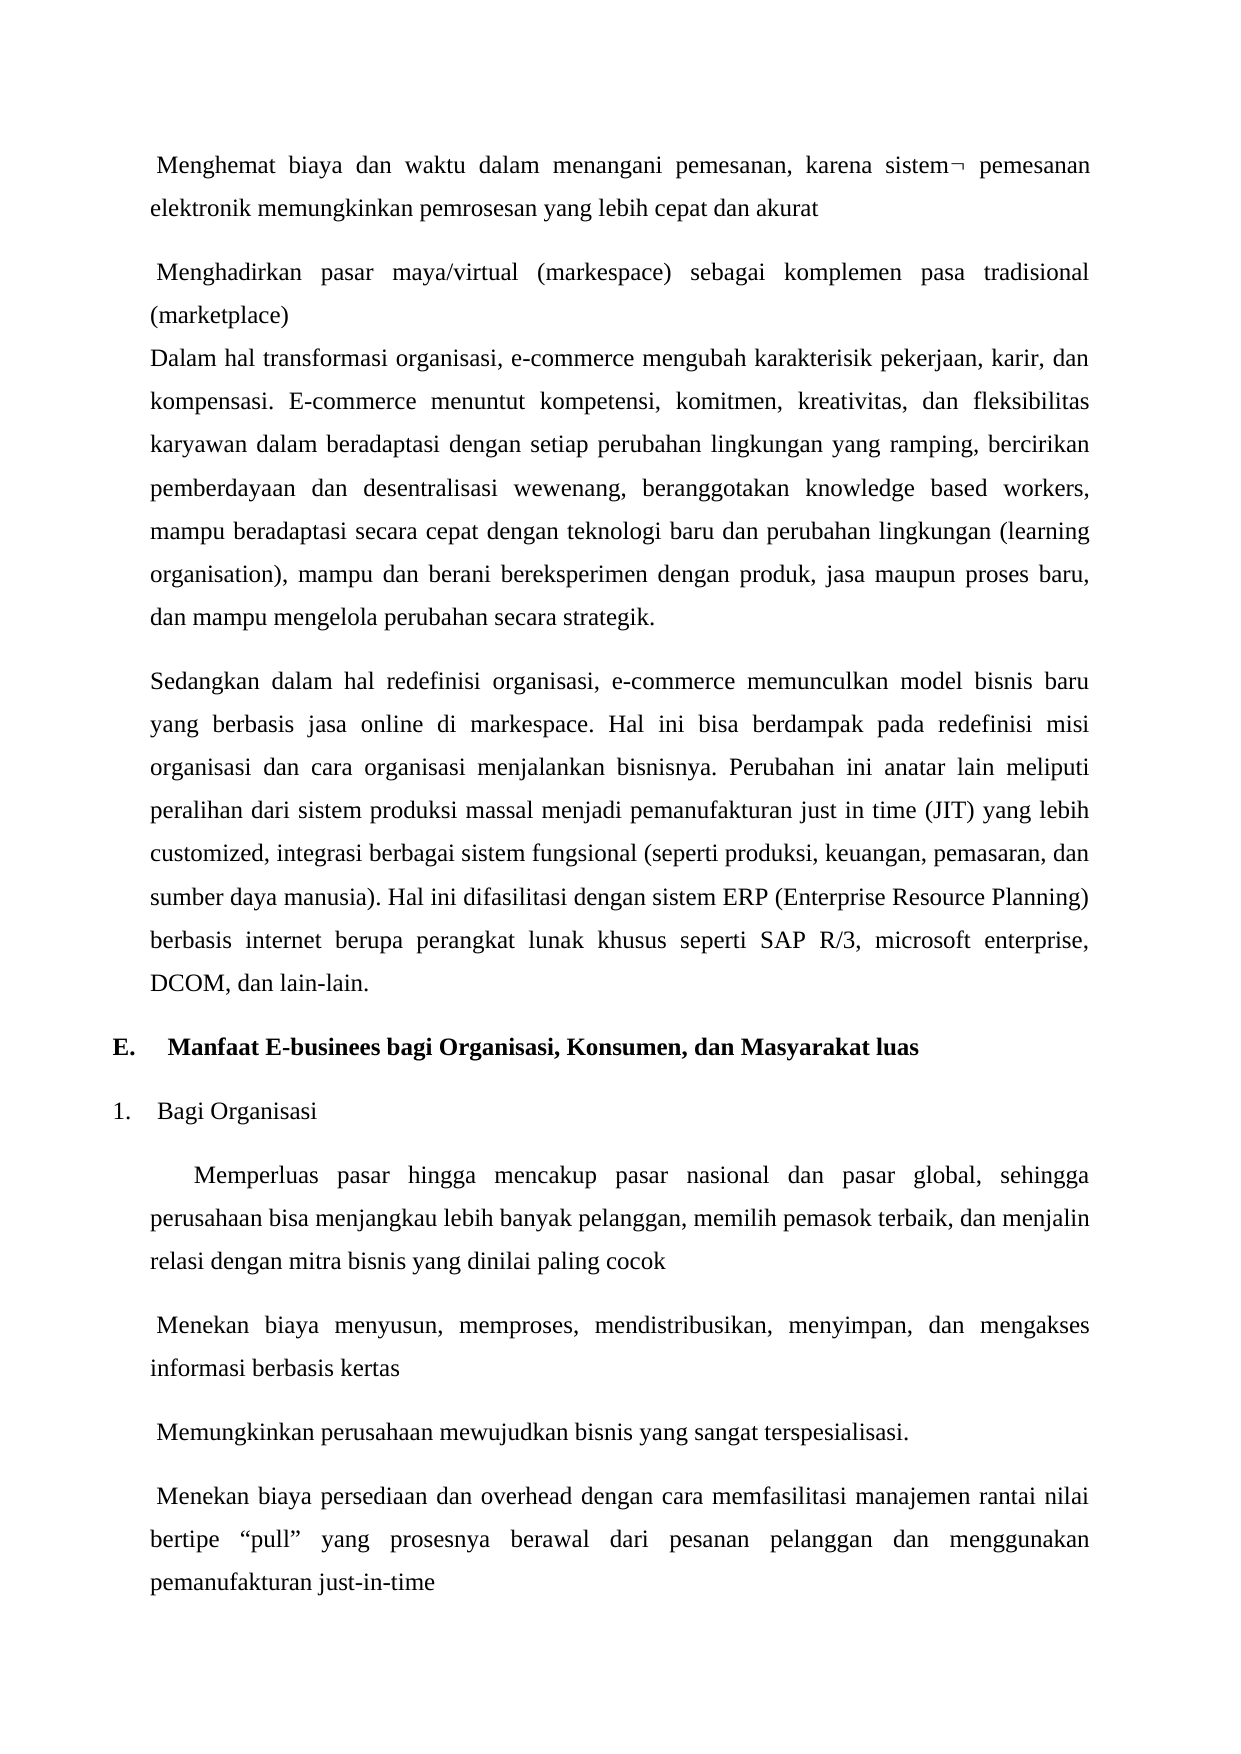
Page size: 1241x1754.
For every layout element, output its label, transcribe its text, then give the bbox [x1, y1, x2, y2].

text Memungkinkan perusahaan mewujudkan bisnis yang sangat terspesialisasi. [150, 1417, 1090, 1446]
text Menekan biaya menyusun, memproses, mendistribusikan, menyimpan, dan mengakses informasi berbasis kertas [150, 1310, 1090, 1382]
text Menghadirkan pasar maya/virtual (markespace) sebagai komplemen pasa tradisional (marketplace) Dalam hal transformasi organisasi, e-commerce mengubah karakterisik pekerjaan, karir, dan kompensasi. E-commerce menuntut kompetensi, komitmen, kreativitas, dan fleksibilitas karyawan dalam beradaptasi dengan setiap perubahan lingkungan yang ramping, bercirikan pemberdayaan dan desentralisasi wewenang, beranggotakan knowledge based workers, mampu beradaptasi secara cepat dengan teknologi baru dan perubahan lingkungan (learning organisation), mampu dan berani bereksperimen dengan produk, jasa maupun proses baru, dan mampu mengelola perubahan secara strategik. [150, 257, 1090, 631]
text 1. Bagi Organisasi [112, 1096, 1090, 1124]
text Sedangkan dalam hal redefinisi organisasi, e-commerce memunculkan model bisnis baru yang berbasis jasa online di markespace. Hal ini bisa berdampak pada redefinisi misi organisasi dan cara organisasi menjalankan bisnisnya. Perubahan ini anatar lain meliputi peralihan dari sistem produksi massal menjadi pemanufakturan just in time (JIT) yang lebih customized, integrasi berbagai sistem fungsional (seperti produksi, keuangan, pemasaran, dan sumber daya manusia). Hal ini difasilitasi dengan sistem ERP (Enterprise Resource Planning) berbasis internet berupa perangkat lunak khusus seperti SAP R/3, microsoft enterprise, DCOM, dan lain-lain. [150, 666, 1090, 997]
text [150, 150, 1090, 222]
text Menekan biaya persediaan dan overhead dengan cara memfasilitasi manajemen rantai nilai bertipe “pull” yang prosesnya berawal dari pesanan pelanggan dan menggunakan pemanufakturan just-in-time [150, 1481, 1090, 1596]
text E. Manfaat E-businees bagi Organisasi, Konsumen, dan Masyarakat luas [112, 1032, 1090, 1061]
text Memperluas pasar hingga mencakup pasar nasional dan pasar global, sehingga perusahaan bisa menjangkau lebih banyak pelanggan, memilih pemasok terbaik, dan menjalin relasi dengan mitra bisnis yang dinilai paling cocok [150, 1160, 1090, 1275]
